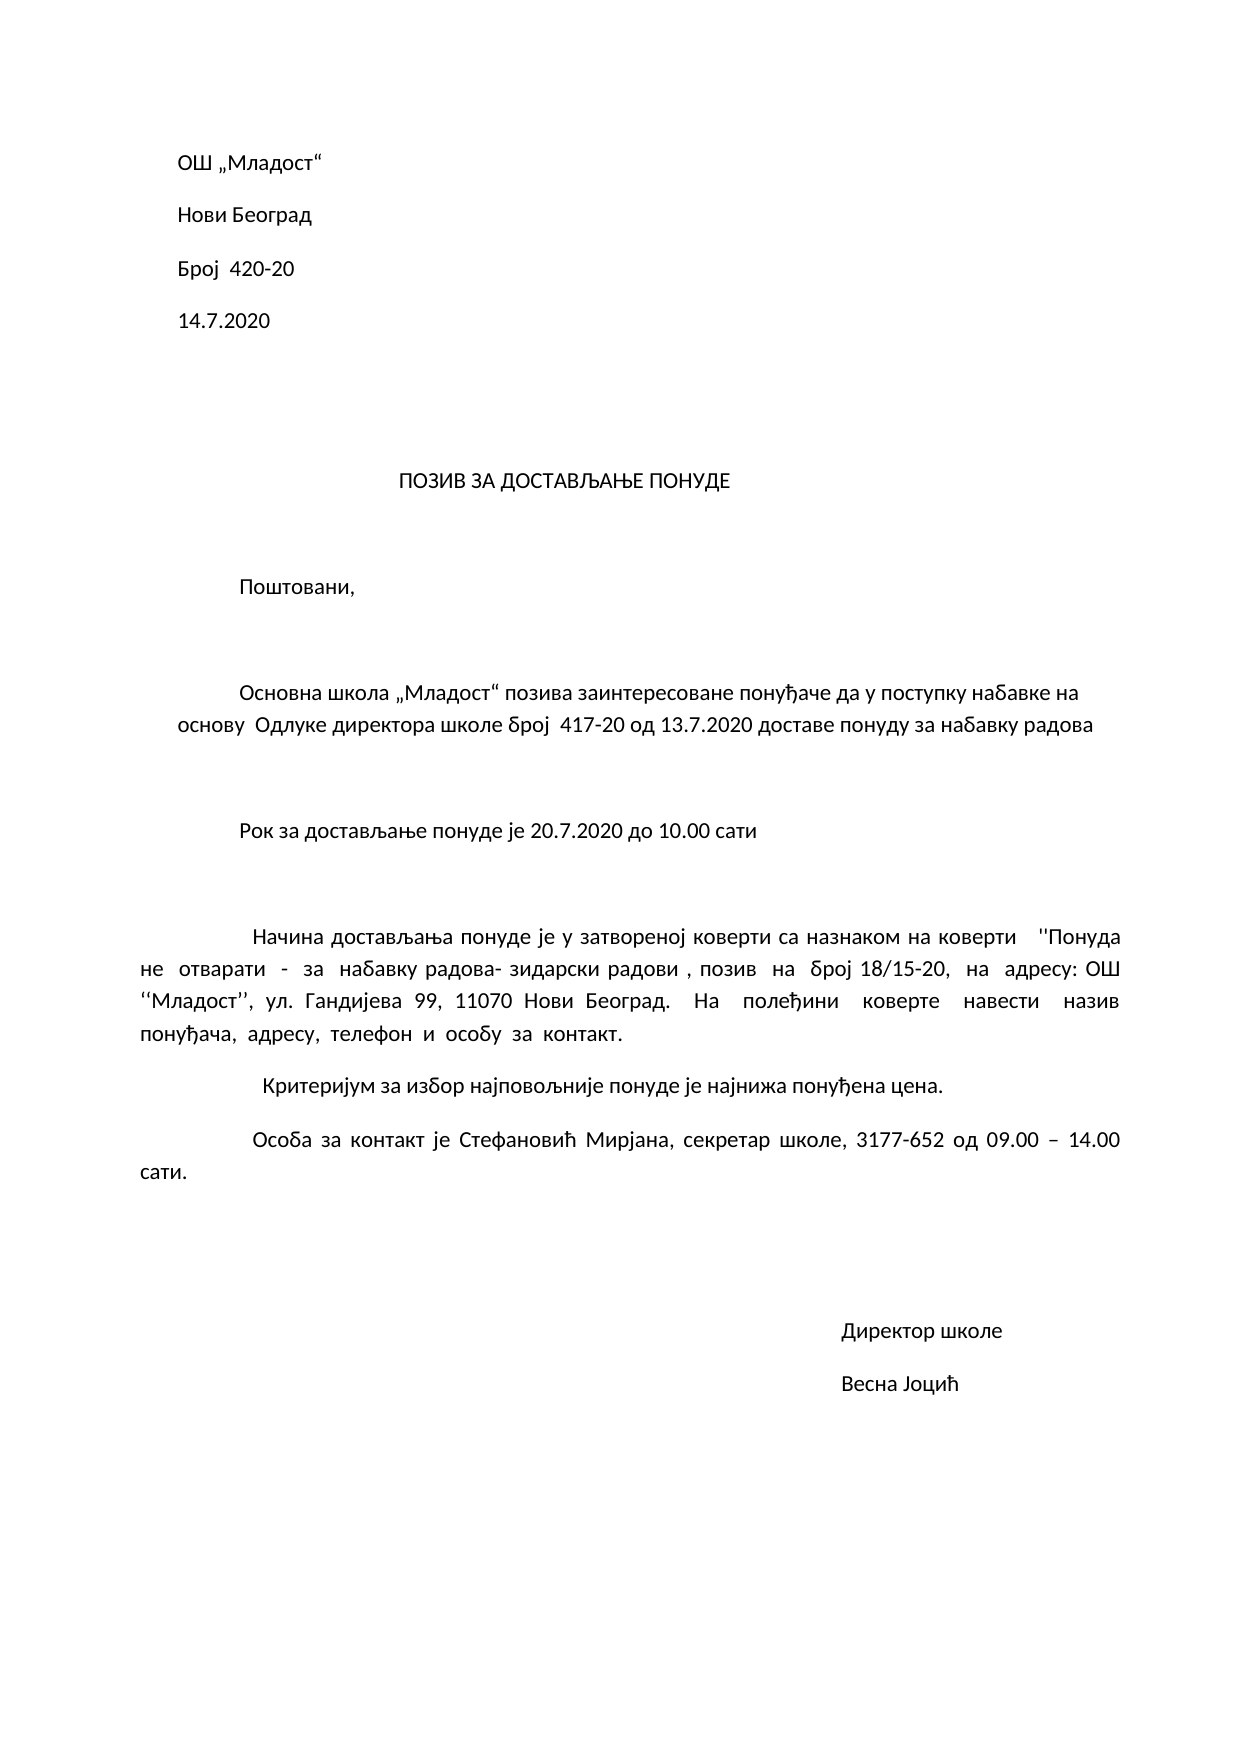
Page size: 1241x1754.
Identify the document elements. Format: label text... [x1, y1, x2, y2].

text ОШ „Младост“ [177, 148, 1122, 176]
text Весна Јоцић [140, 1369, 1122, 1397]
text Директор школе [140, 1316, 1122, 1344]
text Критеријум за избор најповољније понуде је најнижа понуђена цена. [140, 1072, 1122, 1100]
text Начина достављања понуде је у затвореној коверти са назнаком на коверти ''Понуда не отварати - за набавку радова- зидарски радови , позив на број 18/15-20, на адресу: ОШ ‘‘Младост’’, ул. Гандијева 99, 11070 Нови Београд. На полеђини коверте навести назив понуђача, адресу, телефон и особу за контакт. [140, 922, 1122, 1047]
text Нови Београд [177, 201, 1122, 229]
text ПОЗИВ ЗА ДОСТАВЉАЊЕ ПОНУДЕ [177, 466, 1122, 494]
text Особа за контакт је Стефановић Мирјана, секретар школе, 3177-652 од 09.00 – 14.00 сати. [140, 1125, 1122, 1185]
text Рок за достављање понуде је 20.7.2020 до 10.00 сати [177, 816, 1122, 844]
text Број 420-20 [177, 254, 1122, 282]
text 14.7.2020 [177, 307, 1122, 335]
text Поштовани, [177, 572, 1122, 600]
text Основна школа „Младост“ позива заинтересоване понуђаче да у поступку набавке на основу Одлуке директора школе број 417-20 од 13.7.2020 доставе понуду за набавку радова [177, 678, 1122, 738]
